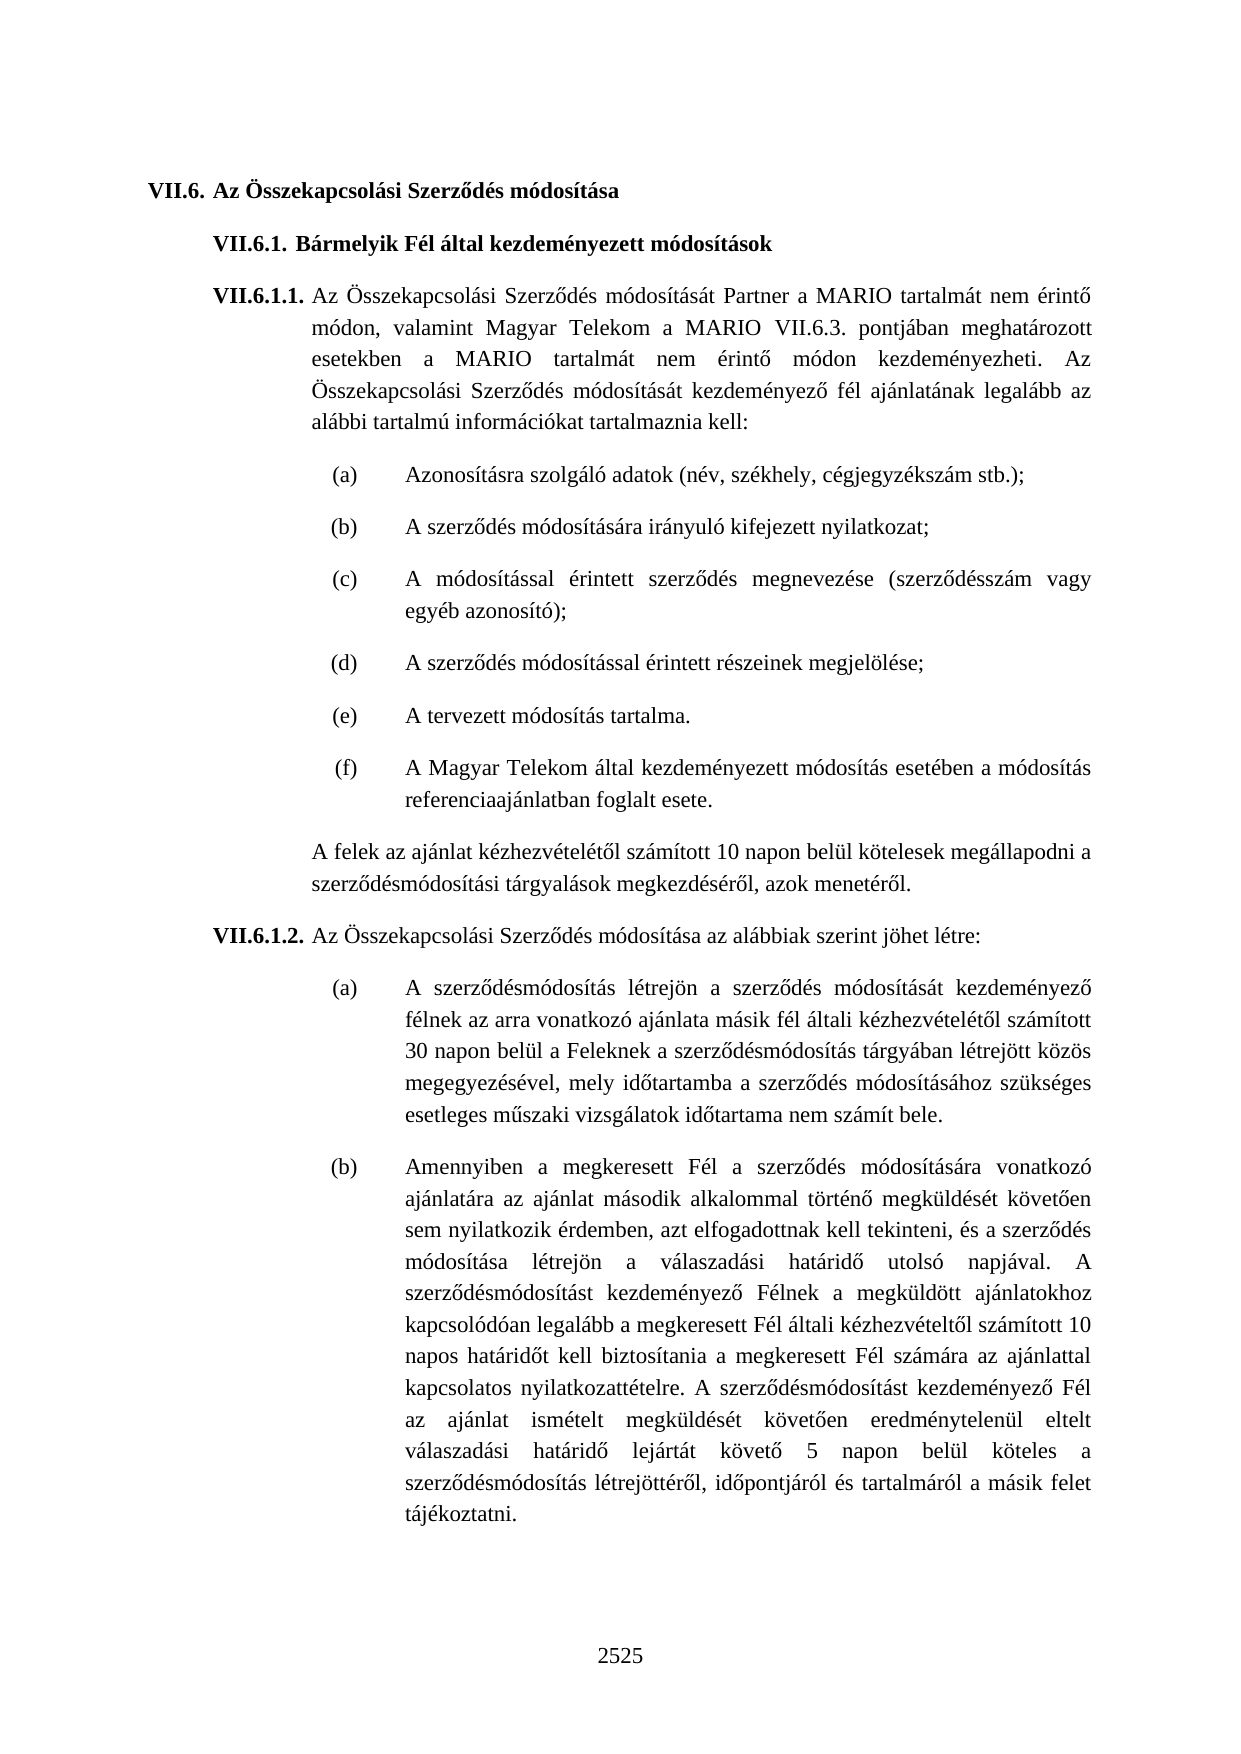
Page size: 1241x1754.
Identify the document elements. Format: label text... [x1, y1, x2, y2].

subtitle Az Összekapcsolási Szerződés módosítását Partner a MARIO tartalmát nem érintő módon, valamint Magyar Telekom a MARIO VII.6.3. pontjában meghatározott esetekben a MARIO tartalmát nem érintő módon kezdeményezheti. Az Összekapcsolási Szerződés módosítását kezdeményező fél ajánlatának legalább az alábbi tartalmú információkat tartalmaznia kell: [213, 282, 1092, 434]
subtitle A szerződésmódosítás létrejön a szerződés módosítását kezdeményező félnek az arra vonatkozó ajánlata másik fél általi kézhezvételétől számított 30 napon belül a Feleknek a szerződésmódosítás tárgyában létrejött közös megegyezésével, mely időtartamba a szerződés módosításához szükséges esetleges műszaki vizsgálatok időtartama nem számít bele. [357, 974, 1092, 1127]
subtitle Az Összekapcsolási Szerződés módosítása az alábbiak szerint jöhet létre: [213, 922, 1092, 948]
subtitle A szerződés módosítással érintett részeinek megjelölése; [357, 649, 1092, 676]
subtitle A szerződés módosítására irányuló kifejezett nyilatkozat; [357, 513, 1092, 539]
subtitle A felek az ajánlat kézhezvételétől számított 10 napon belül kötelesek megállapodni a szerződésmódosítási tárgyalások megkezdéséről, azok menetéről. [311, 838, 1092, 896]
subtitle Azonosításra szolgáló adatok (név, székhely, cégjegyzékszám stb.); [357, 461, 1092, 487]
subtitle A tervezett módosítás tartalma. [357, 702, 1092, 728]
subtitle Bármelyik Fél által kezdeményezett módosítások [213, 229, 1092, 256]
subtitle A módosítással érintett szerződés megnevezése (szerződésszám vagy egyéb azonosító); [357, 565, 1092, 623]
subtitle Az Összekapcsolási Szerződés módosítása [148, 177, 1092, 203]
subtitle A Magyar Telekom által kezdeményezett módosítás esetében a módosítás referenciaajánlatban foglalt esete. [357, 754, 1092, 812]
subtitle Amennyiben a megkeresett Fél a szerződés módosítására vonatkozó ajánlatára az ajánlat második alkalommal történő megküldését követően sem nyilatkozik érdemben, azt elfogadottnak kell tekinteni, és a szerződés módosítása létrejön a válaszadási határidő utolsó napjával. A szerződésmódosítást kezdeményező Félnek a megküldött ajánlatokhoz kapcsolódóan legalább a megkeresett Fél általi kézhezvételtől számított 10 napos határidőt kell biztosítania a megkeresett Fél számára az ajánlattal kapcsolatos nyilatkozattételre. A szerződésmódosítást kezdeményező Fél az ajánlat ismételt megküldését követően eredménytelenül eltelt válaszadási határidő lejártát követő 5 napon belül köteles a szerződésmódosítás létrejöttéről, időpontjáról és tartalmáról a másik felet tájékoztatni. [357, 1153, 1092, 1527]
